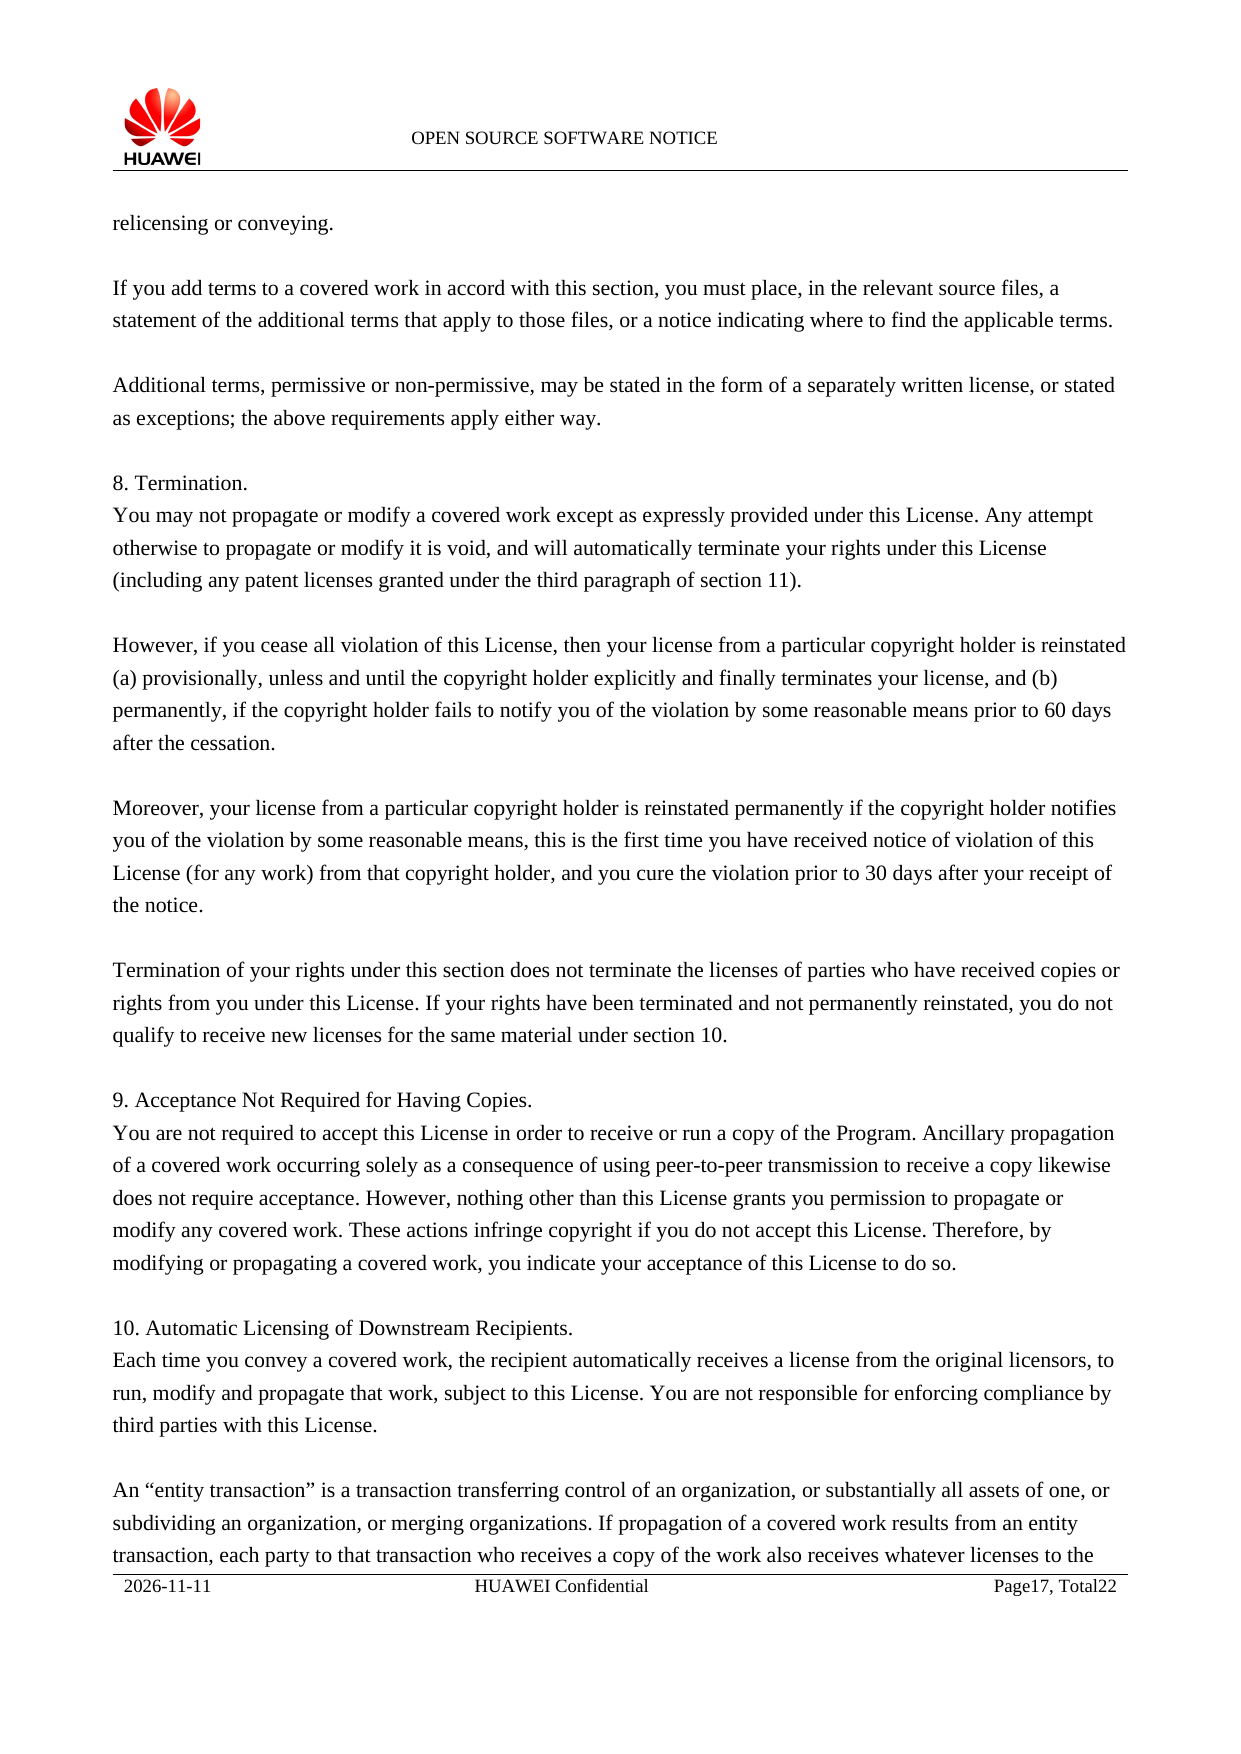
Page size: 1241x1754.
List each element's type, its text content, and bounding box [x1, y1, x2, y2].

picture [124, 88, 201, 165]
